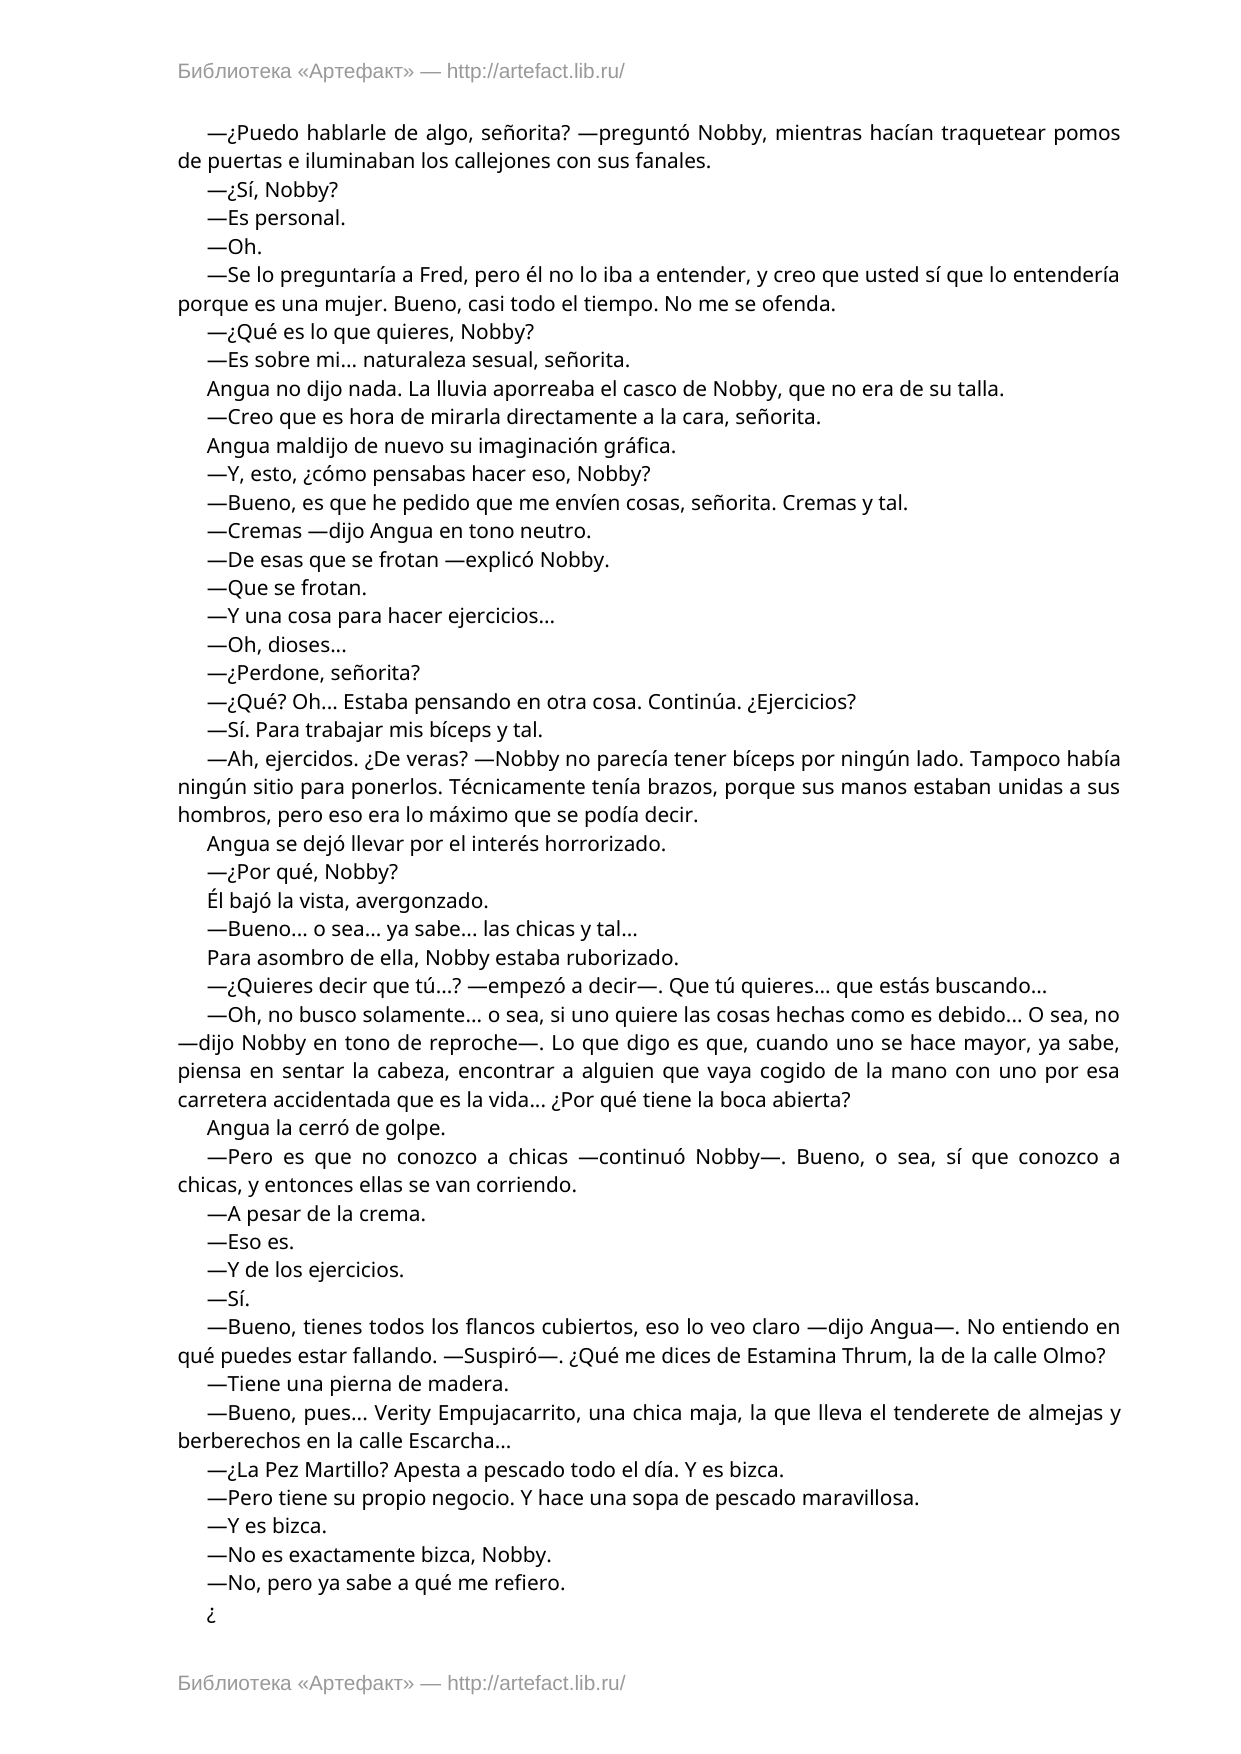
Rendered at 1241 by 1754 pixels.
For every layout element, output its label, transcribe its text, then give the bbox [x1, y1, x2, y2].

text —Bueno, es que he pedido que me envíen cosas, señorita. Cremas y tal. [177, 488, 1122, 516]
text —¿Por qué, Nobby? [177, 857, 1122, 886]
text Angua maldijo de nuevo su imaginación gráfica. [177, 431, 1122, 459]
text —Ah, ejercidos. ¿De veras? —Nobby no parecía tener bíceps por ningún lado. Tampoco había ningún sitio para ponerlos. Técnicamente tenía brazos, porque sus manos estaban unidas a sus hombros, pero eso era lo máximo que se podía decir. [177, 744, 1122, 829]
text —Oh, no busco solamente... o sea, si uno quiere las cosas hechas como es debido... O sea, no —dijo Nobby en tono de reproche—. Lo que digo es que, cuando uno se hace mayor, ya sabe, piensa en sentar la cabeza, encontrar a alguien que vaya cogido de la mano con uno por esa carretera accidentada que es la vida... ¿Por qué tiene la boca abierta? [177, 1000, 1122, 1113]
text Angua la cerró de golpe. [177, 1113, 1122, 1142]
text —Eso es. [177, 1227, 1122, 1256]
text —¿Puedo hablarle de algo, señorita? —preguntó Nobby, mientras hacían traquetear pomos de puertas e iluminaban los callejones con sus fanales. [177, 118, 1122, 175]
text —Y una cosa para hacer ejercicios... [177, 602, 1122, 630]
text —¿Qué es lo que quieres, Nobby? [177, 317, 1122, 346]
text —Bueno... o sea... ya sabe... las chicas y tal... [177, 914, 1122, 943]
text —Se lo preguntaría a Fred, pero él no lo iba a entender, y creo que usted sí que lo entendería porque es una mujer. Bueno, casi todo el tiempo. No me se ofenda. [177, 260, 1122, 317]
text —Tiene una pierna de madera. [177, 1369, 1122, 1398]
text —Creo que es hora de mirarla directamente a la cara, señorita. [177, 402, 1122, 431]
text —Bueno, pues... Verity Empujacarrito, una chica maja, la que lleva el tenderete de almejas y berberechos en la calle Escarcha... [177, 1398, 1122, 1455]
text —¿Qué? Oh... Estaba pensando en otra cosa. Continúa. ¿Ejercicios? [177, 687, 1122, 715]
text —No es exactamente bizca, Nobby. [177, 1540, 1122, 1568]
text —Oh. [177, 232, 1122, 260]
text —Sí. Para trabajar mis bíceps y tal. [177, 715, 1122, 744]
text —Oh, dioses... [177, 630, 1122, 658]
text —¿La Pez Martillo? Apesta a pescado todo el día. Y es bizca. [177, 1455, 1122, 1483]
text —Cremas —dijo Angua en tono neutro. [177, 516, 1122, 545]
text —No, pero ya sabe a qué me refiero. [177, 1568, 1122, 1597]
text —¿Quieres decir que tú...? —empezó a decir—. Que tú quieres... que estás buscando... [177, 971, 1122, 1000]
text Para asombro de ella, Nobby estaba ruborizado. [177, 943, 1122, 971]
text Él bajó la vista, avergonzado. [177, 886, 1122, 914]
text —Sí. [177, 1284, 1122, 1312]
text —Pero tiene su propio negocio. Y hace una sopa de pescado maravillosa. [177, 1483, 1122, 1512]
text —A pesar de la crema. [177, 1199, 1122, 1227]
text —Y de los ejercicios. [177, 1256, 1122, 1284]
text —¿Perdone, señorita? [177, 658, 1122, 687]
text —De esas que se frotan —explicó Nobby. [177, 545, 1122, 573]
text —Es sobre mi... naturaleza sesual, señorita. [177, 346, 1122, 374]
text —Pero es que no conozco a chicas —continuó Nobby—. Bueno, o sea, sí que conozco a chicas, y entonces ellas se van corriendo. [177, 1142, 1122, 1199]
text —Que se frotan. [177, 573, 1122, 602]
text —¿Sí, Nobby? [177, 175, 1122, 203]
text Angua no dijo nada. La lluvia aporreaba el casco de Nobby, que no era de su talla. [177, 374, 1122, 402]
text —Y es bizca. [177, 1512, 1122, 1540]
text —Bueno, tienes todos los flancos cubiertos, eso lo veo claro —dijo Angua—. No entiendo en qué puedes estar fallando. —Suspiró—. ¿Qué me dices de Estamina Thrum, la de la calle Olmo? [177, 1312, 1122, 1369]
text —Y, esto, ¿cómo pensabas hacer eso, Nobby? [177, 459, 1122, 488]
text —Es personal. [177, 203, 1122, 232]
text Angua se dejó llevar por el interés horrorizado. [177, 829, 1122, 857]
text ¿ [177, 1597, 1122, 1625]
